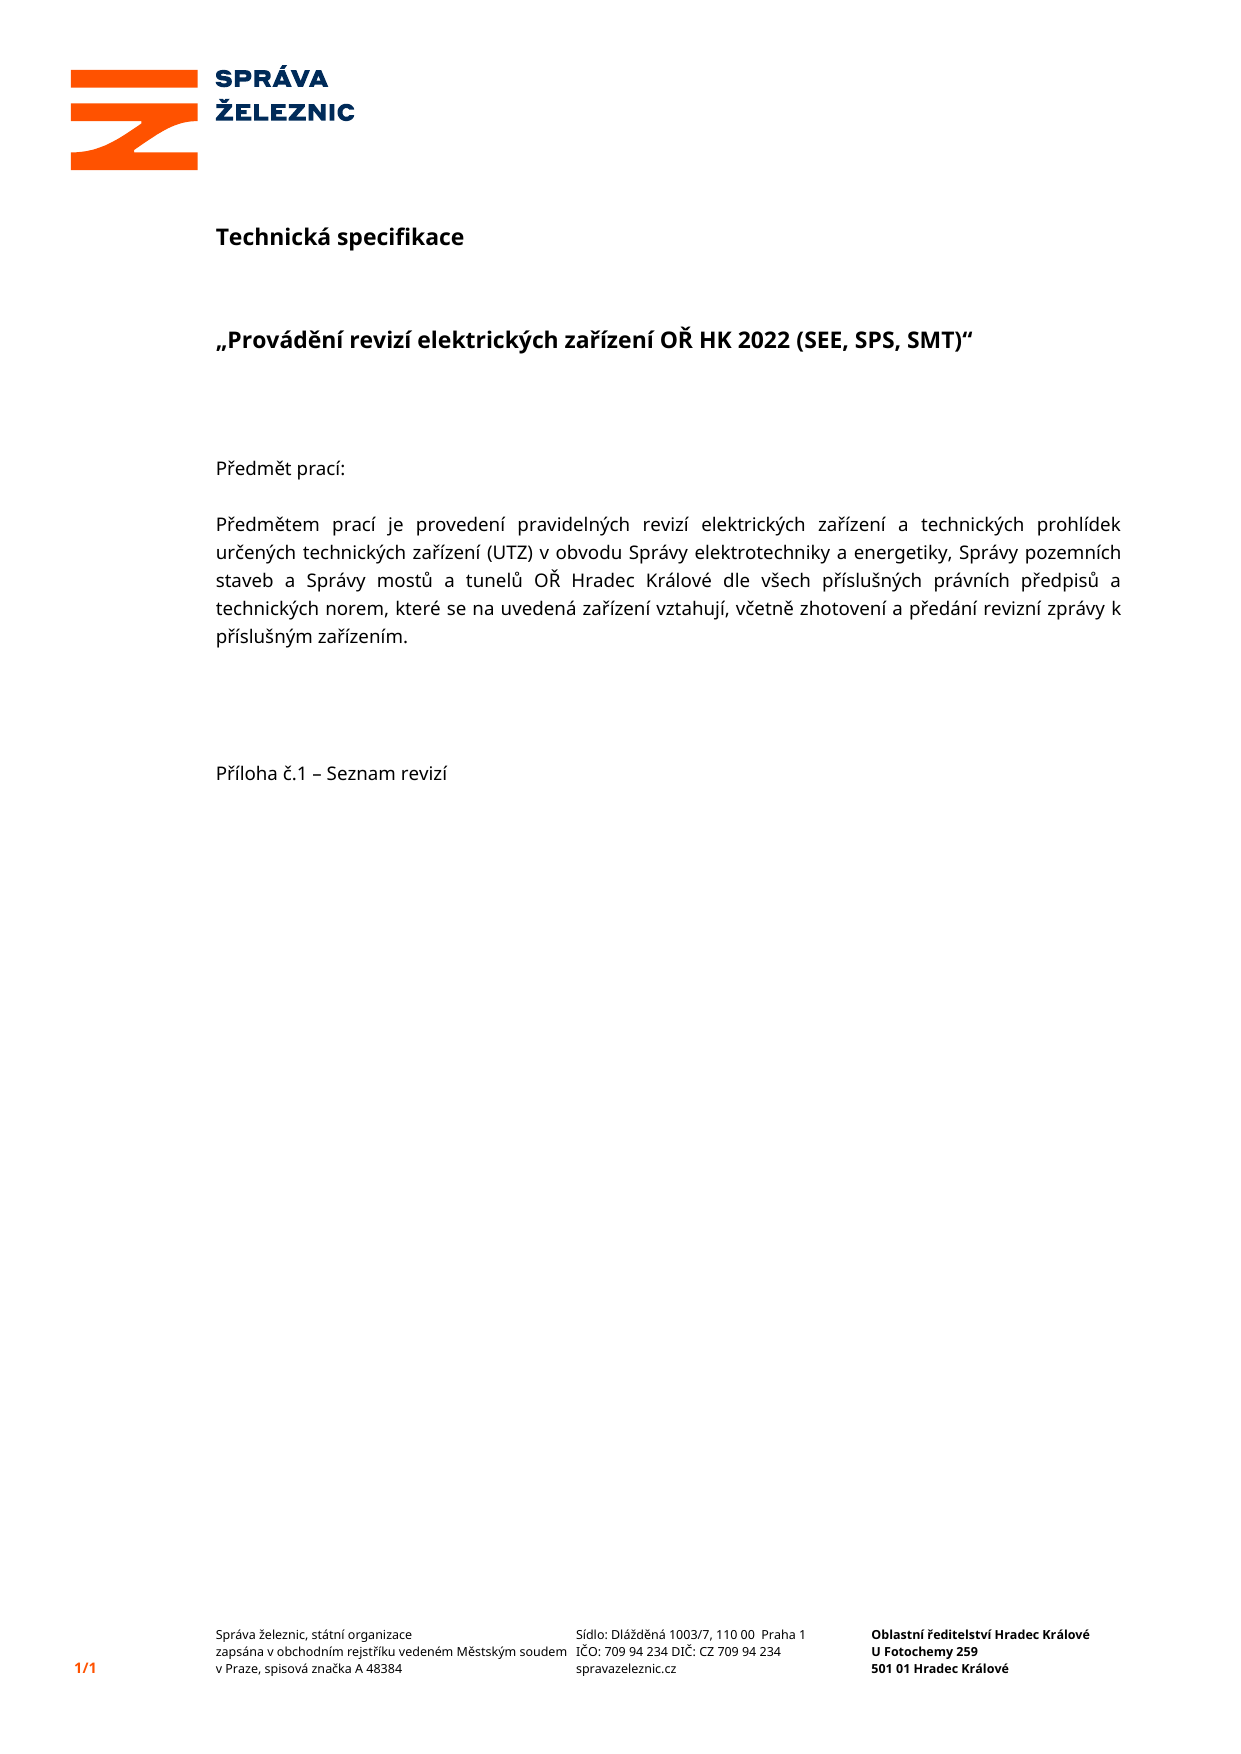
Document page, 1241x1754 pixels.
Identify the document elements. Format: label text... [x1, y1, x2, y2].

text Předmětem prací je provedení pravidelných revizí elektrických zařízení a technických prohlídek určených technických zařízení (UTZ) v obvodu Správy elektrotechniky a energetiky, Správy pozemních staveb a Správy mostů a tunelů OŘ Hradec Králové dle všech příslušných právních předpisů a technických norem, které se na uvedená zařízení vztahují, včetně zhotovení a předání revizní zprávy k příslušným zařízením. [216, 511, 1122, 649]
text Předmět prací: [216, 455, 1122, 481]
text Příloha č.1 – Seznam revizí [216, 760, 1122, 786]
text „Provádění revizí elektrických zařízení OŘ HK 2022 (SEE, SPS, SMT)“ [216, 324, 1122, 355]
text Technická specifikace [216, 221, 1122, 252]
